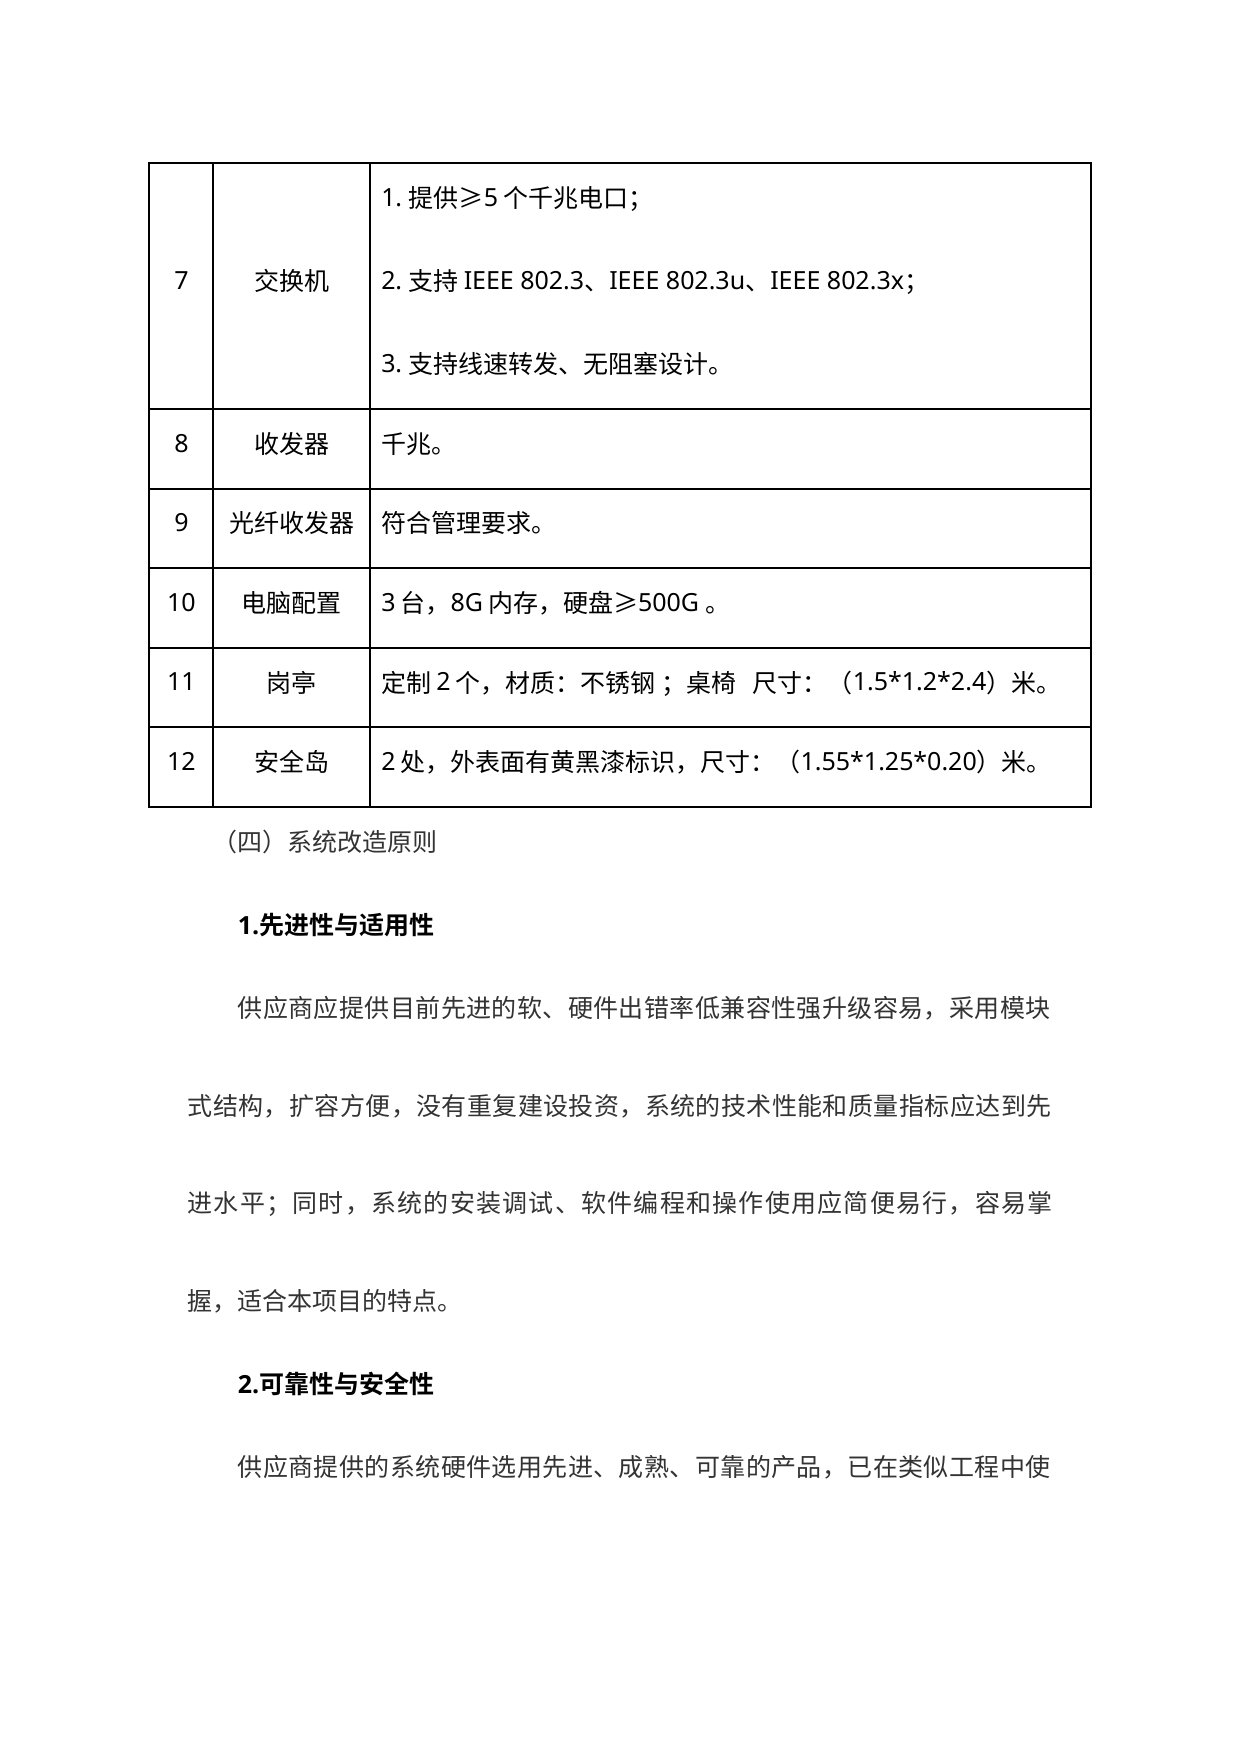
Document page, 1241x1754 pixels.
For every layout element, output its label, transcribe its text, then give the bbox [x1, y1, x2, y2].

table_cell 定制2个，材质：不锈钢 ；桌椅 尺寸：（1.5*1.2*2.4）米。 [371, 649, 1090, 726]
table_cell 2处，外表面有黄黑漆标识，尺寸：（1.55*1.25*0.20）米。 [371, 728, 1090, 806]
table_cell 11 [150, 649, 212, 726]
text 1.先进性与适用性 [187, 891, 1053, 956]
table_cell 光纤收发器 [214, 490, 369, 567]
table_cell 符合管理要求。 [371, 490, 1090, 567]
table_cell 1. 提供≥5个千兆电口； 2. 支持IEEE 802.3、IEEE 802.3u、IEEE 802.3x； 3. 支持线速转发、无阻塞设计。 [371, 164, 1090, 408]
table_cell 安全岛 [214, 728, 369, 806]
table_cell 9 [150, 490, 212, 567]
table_cell 交换机 [214, 164, 369, 408]
table_cell 10 [150, 569, 212, 647]
table_cell 电脑配置 [214, 569, 369, 647]
table_cell 7 [150, 164, 212, 408]
table_cell 岗亭 [214, 649, 369, 726]
table_cell 3台，8G内存，硬盘≥500G 。 [371, 569, 1090, 647]
list （四）系统改造原则 [187, 808, 1053, 873]
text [187, 1433, 1053, 1498]
text 供应商应提供目前先进的软、硬件出错率低兼容性强升级容易，采用模块式结构，扩容方便，没有重复建设投资，系统的技术性能和质量指标应达到先进水平；同时，系统的安装调试、软件编程和操作使用应简便易行，容易掌握，适合本项目的特点。 [187, 974, 1053, 1332]
table_cell 12 [150, 728, 212, 806]
table_cell 8 [150, 410, 212, 487]
table_cell 千兆。 [371, 410, 1090, 487]
text 2.可靠性与安全性 [187, 1350, 1053, 1415]
table_cell 收发器 [214, 410, 369, 487]
